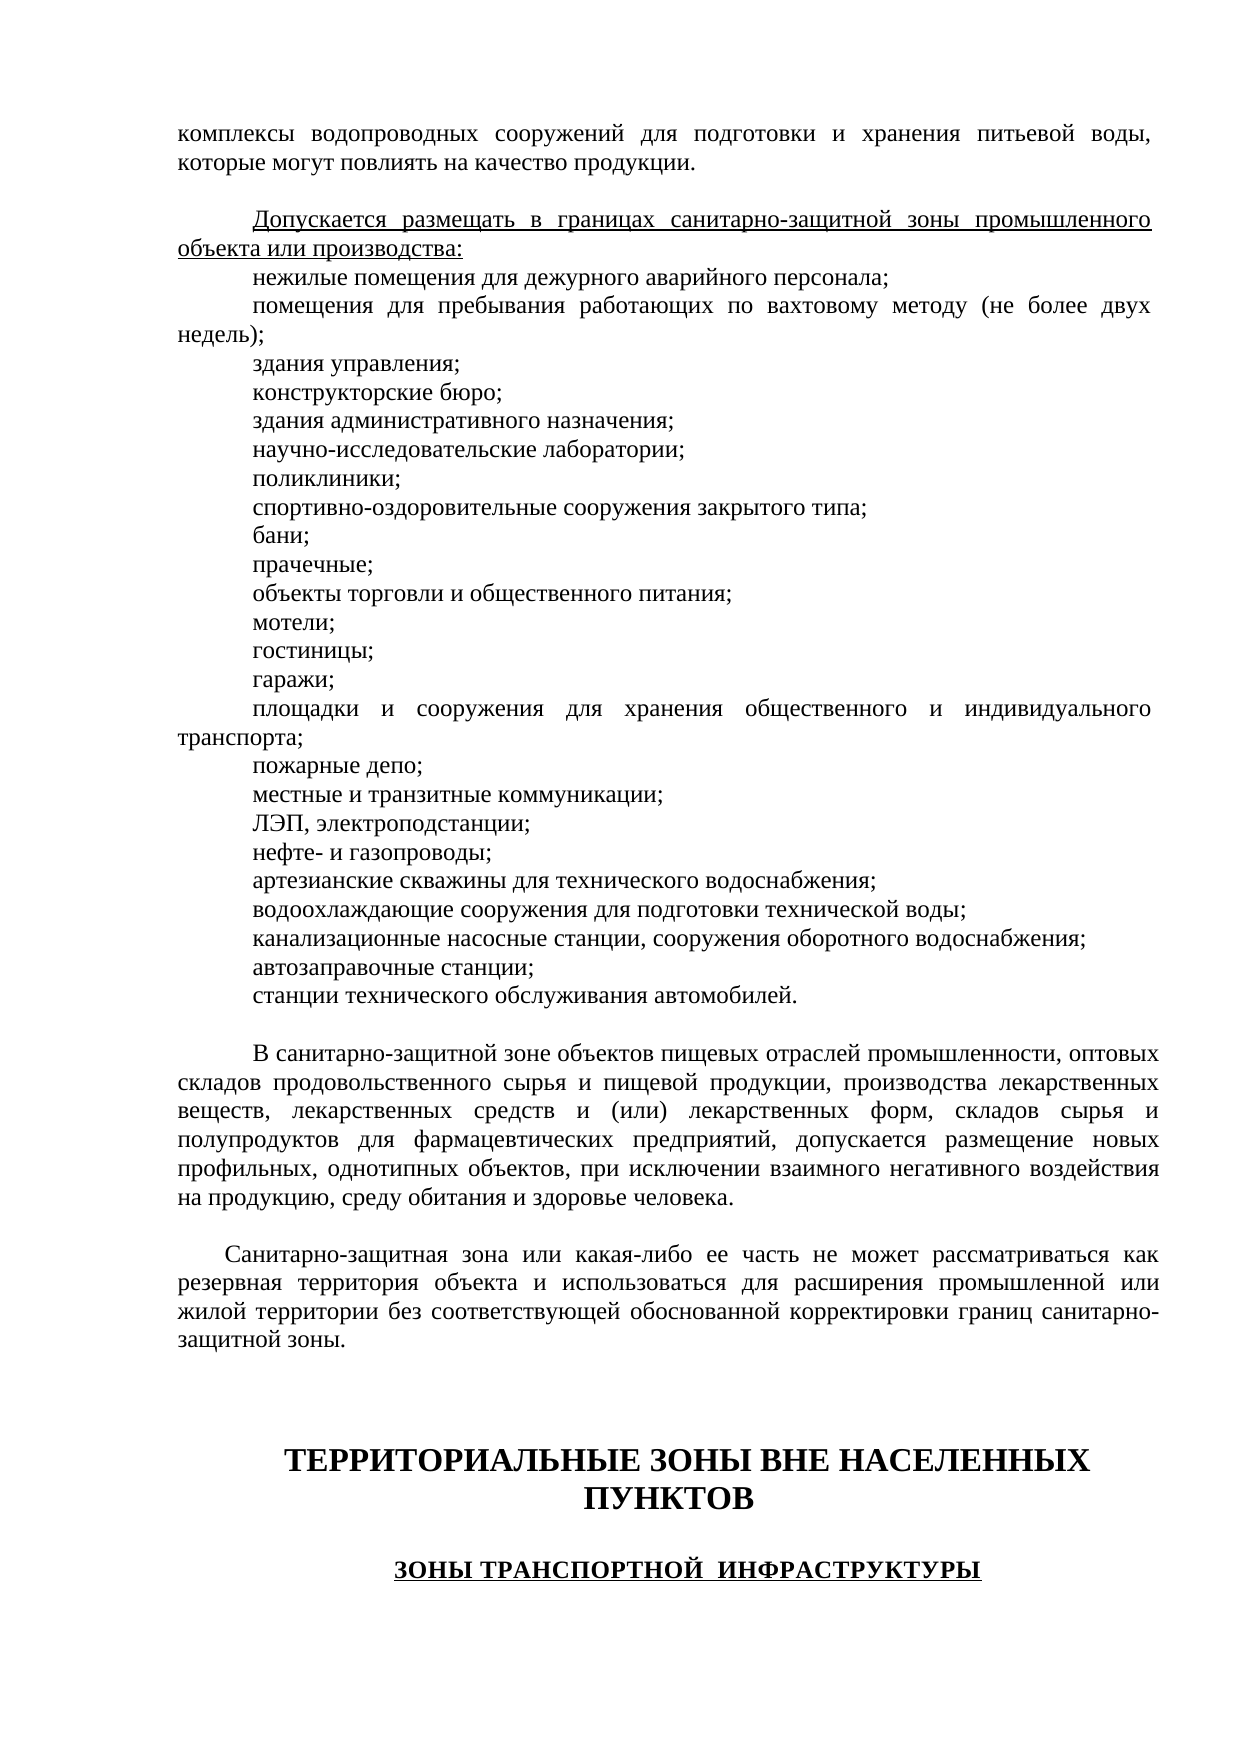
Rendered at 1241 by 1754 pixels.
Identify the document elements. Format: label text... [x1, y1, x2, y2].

text прачечные; [177, 549, 1152, 578]
text В санитарно-защитной зоне объектов пищевых отраслей промышленности, оптовых складов продовольственного сырья и пищевой продукции, производства лекарственных веществ, лекарственных средств и (или) лекарственных форм, складов сырья и полупродуктов для фармацевтических предприятий, допускается размещение новых профильных, однотипных объектов, при исключении взаимного негативного воздействия на продукцию, среду обитания и здоровье человека. [177, 1038, 1160, 1211]
text помещения для пребывания работающих по вахтовому методу (не более двух недель); [177, 291, 1152, 348]
text объекты торговли и общественного питания; [177, 578, 1152, 607]
text артезианские скважины для технического водоснабжения; [177, 866, 1152, 894]
text автозаправочные станции; [177, 952, 1152, 981]
text гостиницы; [177, 636, 1152, 664]
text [177, 118, 1152, 176]
text гаражи; [177, 664, 1152, 693]
text научно-исследовательские лаборатории; [177, 434, 1152, 463]
text здания административного назначения; [177, 406, 1152, 434]
text поликлиники; [177, 463, 1152, 492]
text ЛЭП, электроподстанции; [177, 808, 1152, 837]
text Санитарно-защитная зона или какая-либо ее часть не может рассматриваться как резервная территория объекта и использоваться для расширения промышленной или жилой территории без соответствующей обоснованной корректировки границ санитарно-защитной зоны. [177, 1239, 1160, 1353]
text ЗОНЫ ТРАНСПОРТНОЙ ИНФРАСТРУКТУРЫ [177, 1555, 1160, 1583]
text бани; [177, 521, 1152, 549]
text Допускается размещать в границах санитарно-защитной зоны промышленного объекта или производства: [177, 204, 1152, 262]
text площадки и сооружения для хранения общественного и индивидуального транспорта; [177, 693, 1152, 751]
text конструкторские бюро; [177, 377, 1152, 406]
text местные и транзитные коммуникации; [177, 779, 1152, 808]
text станции технического обслуживания автомобилей. [177, 981, 1152, 1009]
text водоохлаждающие сооружения для подготовки технической воды; [177, 894, 1152, 923]
text здания управления; [177, 348, 1152, 377]
text пожарные депо; [177, 751, 1152, 779]
text мотели; [177, 607, 1152, 636]
text нефте- и газопроводы; [177, 837, 1152, 866]
text ТЕРРИТОРИАЛЬНЫЕ ЗОНЫ ВНЕ НАСЕЛЕННЫХ ПУНКТОВ [177, 1440, 1160, 1516]
text канализационные насосные станции, сооружения оборотного водоснабжения; [177, 923, 1152, 952]
text спортивно-оздоровительные сооружения закрытого типа; [177, 492, 1152, 521]
text нежилые помещения для дежурного аварийного персонала; [177, 262, 1152, 291]
